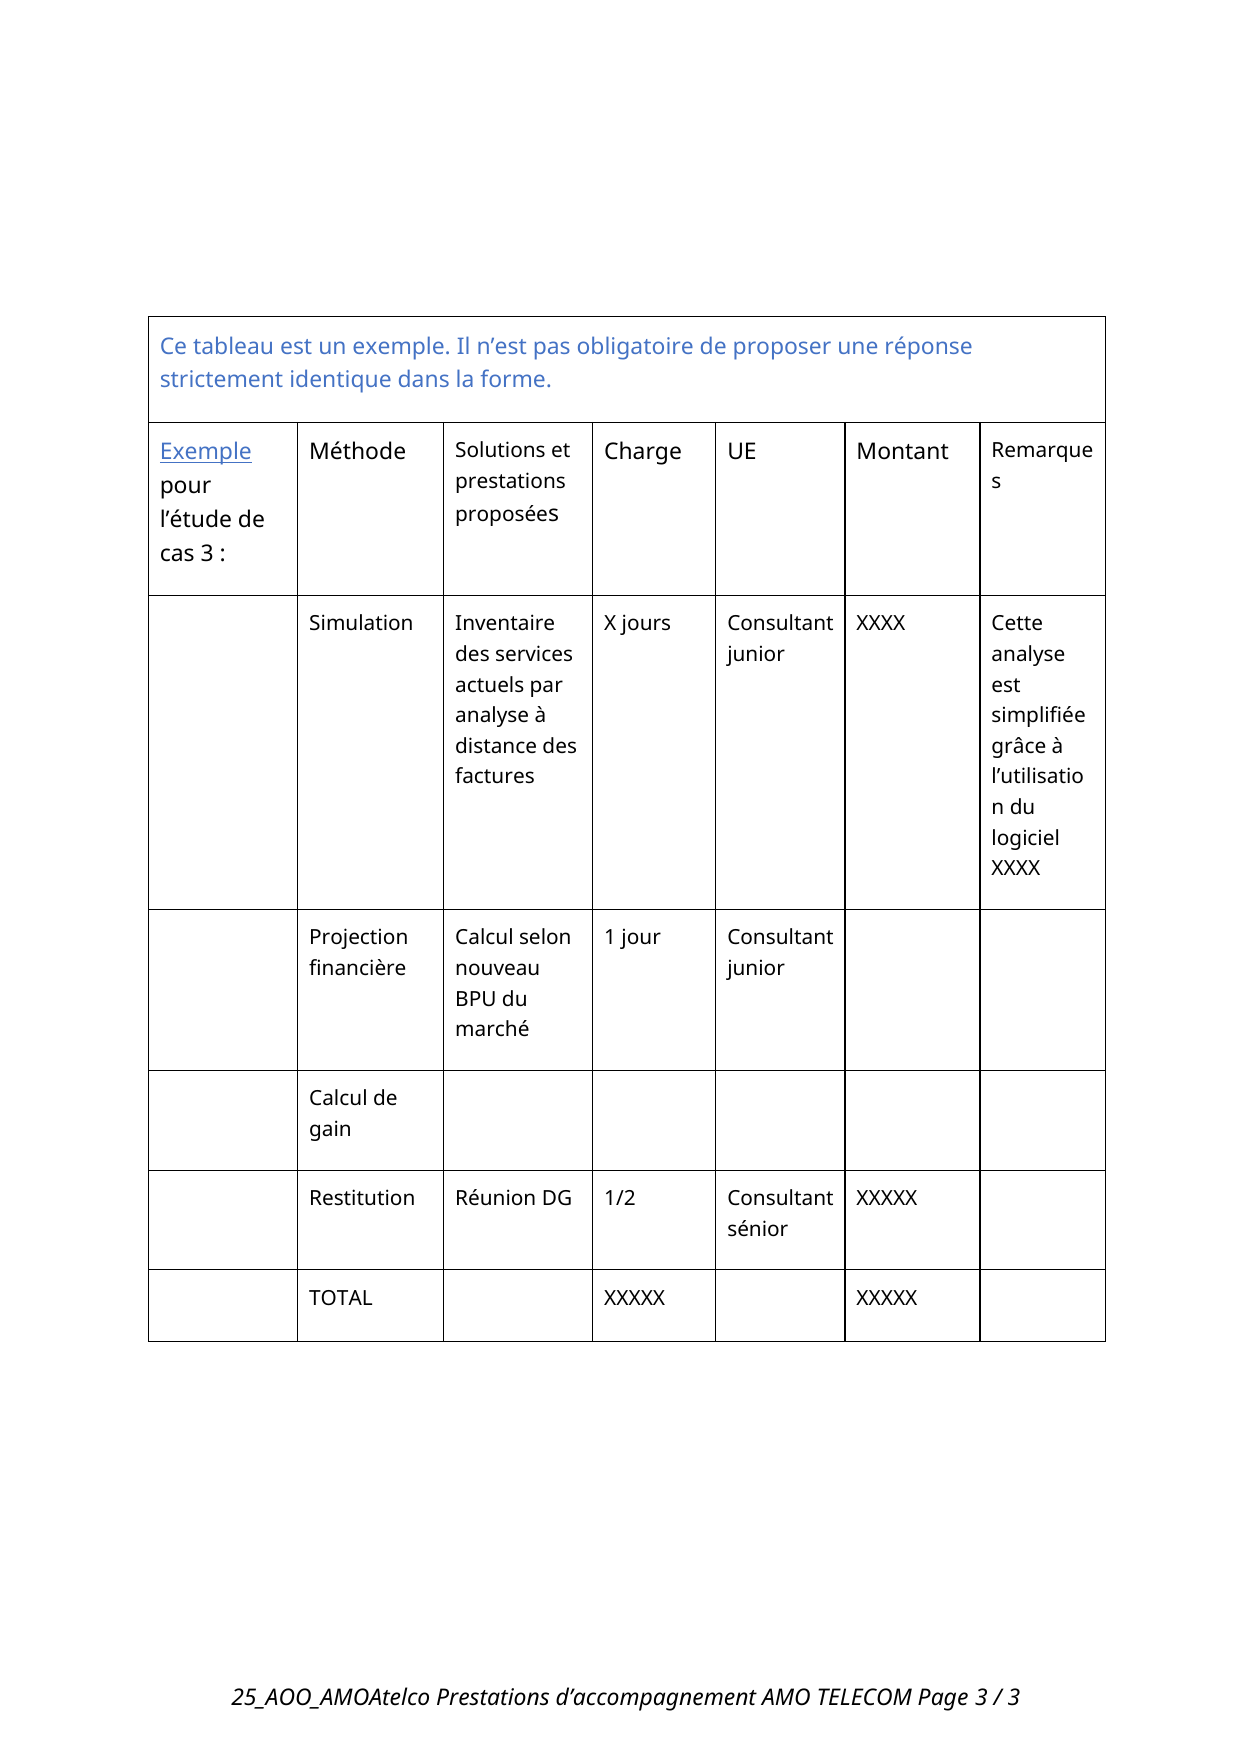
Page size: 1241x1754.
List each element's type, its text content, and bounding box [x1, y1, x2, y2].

table_cell Simulation [298, 596, 443, 909]
table_cell Calcul de gain [298, 1071, 443, 1169]
table_cell Consultant junior [716, 910, 844, 1070]
table_cell XXXXX [846, 1270, 979, 1341]
table_cell TOTAL [298, 1270, 443, 1341]
table_cell Solutions et prestations proposées [444, 423, 592, 595]
table_cell [444, 1270, 592, 1341]
table_cell [149, 1171, 297, 1269]
table_cell UE [716, 423, 844, 595]
table_cell Calcul selon nouveau BPU du marché [444, 910, 592, 1070]
table_cell [149, 910, 297, 1070]
table_cell Exemple pour l’étude de cas 3 : [149, 423, 297, 595]
table_cell XXXX [846, 596, 979, 909]
table_cell Consultant junior [716, 596, 844, 909]
table_cell Montant [846, 423, 979, 595]
table_cell [981, 1071, 1105, 1169]
table_cell Consultant sénior [716, 1171, 844, 1269]
table_cell XXXXX [593, 1270, 715, 1341]
table_cell Cette analyse est simplifiée grâce à l’utilisation du logiciel XXXX [981, 596, 1105, 909]
table_cell Restitution [298, 1171, 443, 1269]
table_cell 1/2 [593, 1171, 715, 1269]
table_cell [981, 1270, 1105, 1341]
table_cell X jours [593, 596, 715, 909]
table_header Ce tableau est un exemple. Il n’est pas obligatoire de proposer une réponse strictement identique dans la forme. [149, 317, 1105, 422]
table_cell Projection financière [298, 910, 443, 1070]
table_cell [593, 1071, 715, 1169]
table_cell [149, 596, 297, 909]
table_cell XXXXX [846, 1171, 979, 1269]
table_cell [716, 1270, 844, 1341]
table_cell [149, 1071, 297, 1169]
table_cell [981, 1171, 1105, 1269]
table_cell [846, 910, 979, 1070]
table_cell [716, 1071, 844, 1169]
table_cell [149, 1270, 297, 1341]
table_cell [981, 910, 1105, 1070]
table_cell Réunion DG [444, 1171, 592, 1269]
table_cell [444, 1071, 592, 1169]
table_cell Inventaire des services actuels par analyse à distance des factures [444, 596, 592, 909]
table_cell [846, 1071, 979, 1169]
table_cell 1 jour [593, 910, 715, 1070]
table_cell Charge [593, 423, 715, 595]
table_cell Remarques [981, 423, 1105, 595]
table_cell Méthode [298, 423, 443, 595]
